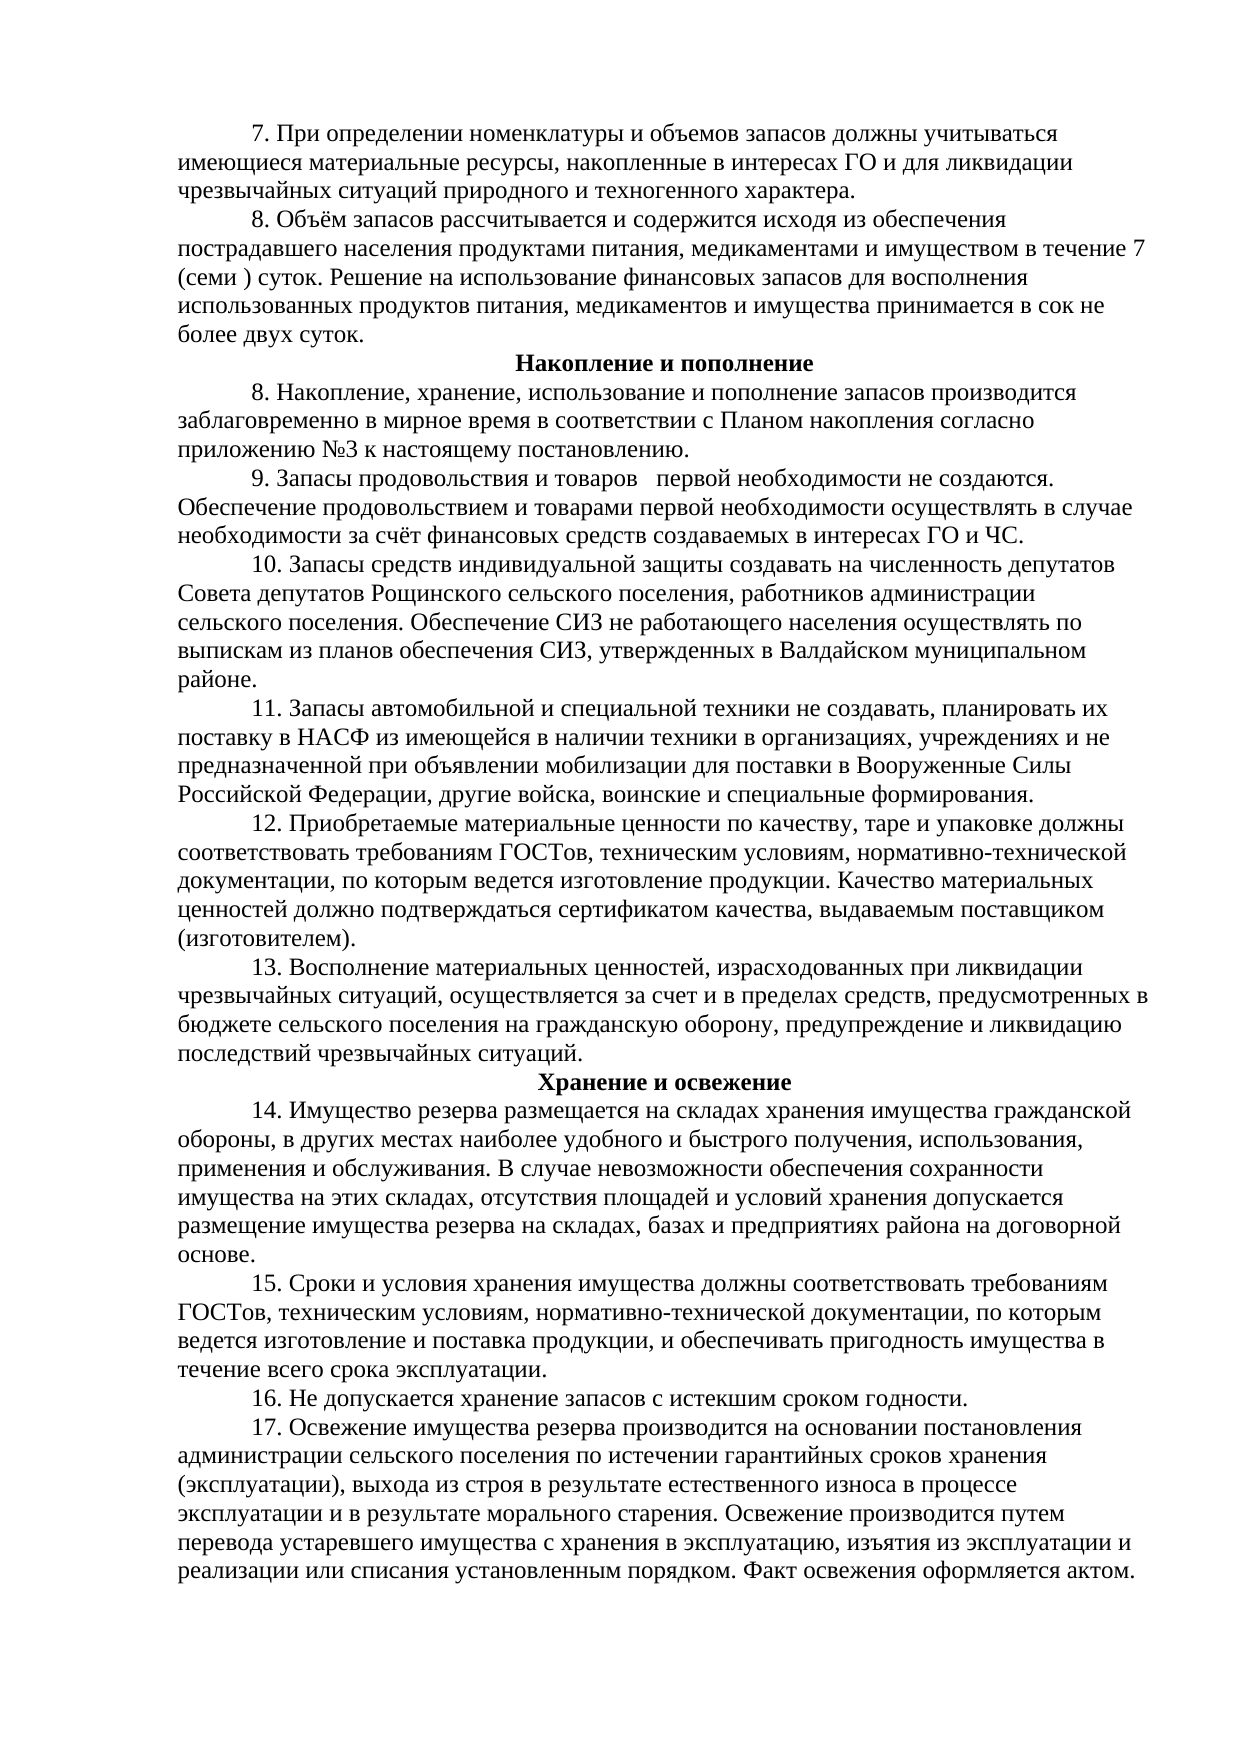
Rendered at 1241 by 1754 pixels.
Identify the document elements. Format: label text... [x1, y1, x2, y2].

text администрации сельского поселения по истечении гарантийных сроков хранения [177, 1441, 1152, 1469]
text Хранение и освежение [177, 1067, 1152, 1096]
text 14. Имущество резерва размещается на складах хранения имущества гражданской [177, 1096, 1152, 1124]
text бюджете сельского поселения на гражданскую оборону, предупреждение и ликвидацию [177, 1009, 1152, 1038]
text ценностей должно подтверждаться сертификатом качества, выдаваемым поставщиком [177, 894, 1152, 923]
text предназначенной при объявлении мобилизации для поставки в Вооруженные Силы [177, 751, 1152, 779]
text соответствовать требованиям ГОСТов, техническим условиям, нормативно-технической [177, 837, 1152, 866]
text Накопление и пополнение [177, 348, 1152, 377]
text применения и обслуживания. В случае невозможности обеспечения сохранности [177, 1153, 1152, 1182]
text (изготовителем). [177, 923, 1152, 952]
text 10. Запасы средств индивидуальной защиты создавать на численность депутатов [177, 549, 1152, 578]
text (эксплуатации), выхода из строя в результате естественного износа в процессе [177, 1469, 1152, 1498]
text Совета депутатов Рощинского сельского поселения, работников администрации [177, 578, 1152, 607]
text заблаговременно в мирное время в соответствии с Планом накопления согласно [177, 406, 1152, 434]
text эксплуатации и в результате морального старения. Освежение производится путем [177, 1498, 1152, 1527]
text 13. Восполнение материальных ценностей, израсходованных при ликвидации [177, 952, 1152, 981]
text чрезвычайных ситуаций, осуществляется за счет и в пределах средств, предусмотренных в [177, 981, 1152, 1009]
text Российской Федерации, другие войска, воинские и специальные формирования. [177, 779, 1152, 808]
text документации, по которым ведется изготовление продукции. Качество материальных [177, 866, 1152, 894]
text 12. Приобретаемые материальные ценности по качеству, таре и упаковке должны [177, 808, 1152, 837]
text Обеспечение продовольствием и товарами первой необходимости осуществлять в случае необходимости за счёт финансовых средств создаваемых в интересах ГО и ЧС. [177, 492, 1152, 549]
text обороны, в других местах наиболее удобного и быстрого получения, использования, [177, 1124, 1152, 1153]
text 9. Запасы продовольствия и товаров первой необходимости не создаются. [177, 463, 1152, 492]
text основе. [177, 1239, 1152, 1268]
text 11. Запасы автомобильной и специальной техники не создавать, планировать их [177, 693, 1152, 722]
text 16. Не допускается хранение запасов с истекшим сроком годности. [177, 1383, 1152, 1412]
text реализации или списания установленным порядком. Факт освежения оформляется актом. [177, 1556, 1152, 1584]
text имеющиеся материальные ресурсы, накопленные в интересах ГО и для ликвидации чрезвычайных ситуаций природного и техногенного характера. [177, 147, 1152, 204]
text 7. При определении номенклатуры и объемов запасов должны учитываться [177, 118, 1152, 147]
text 15. Сроки и условия хранения имущества должны соответствовать требованиям [177, 1268, 1152, 1297]
text 8. Объём запасов рассчитывается и содержится исходя из обеспечения пострадавшего населения продуктами питания, медикаментами и имуществом в течение 7 (семи ) суток. Решение на использование финансовых запасов для восполнения использованных продуктов питания, медикаментов и имущества принимается в сок не более двух суток. [177, 204, 1152, 348]
text приложению №3 к настоящему постановлению. [177, 434, 1152, 463]
text выпискам из планов обеспечения СИЗ, утвержденных в Валдайском муниципальном районе. [177, 636, 1152, 693]
text размещение имущества резерва на складах, базах и предприятиях района на договорной [177, 1211, 1152, 1239]
text 17. Освежение имущества резерва производится на основании постановления [177, 1412, 1152, 1441]
text ведется изготовление и поставка продукции, и обеспечивать пригодность имущества в [177, 1326, 1152, 1354]
text сельского поселения. Обеспечение СИЗ не работающего населения осуществлять по [177, 607, 1152, 636]
text перевода устаревшего имущества с хранения в эксплуатацию, изъятия из эксплуатации и [177, 1527, 1152, 1556]
text имущества на этих складах, отсутствия площадей и условий хранения допускается [177, 1182, 1152, 1211]
text 8. Накопление, хранение, использование и пополнение запасов производится [177, 377, 1152, 406]
text ГОСТов, техническим условиям, нормативно-технической документации, по которым [177, 1297, 1152, 1326]
text последствий чрезвычайных ситуаций. [177, 1038, 1152, 1067]
text поставку в НАСФ из имеющейся в наличии техники в организациях, учреждениях и не [177, 722, 1152, 751]
text течение всего срока эксплуатации. [177, 1354, 1152, 1383]
